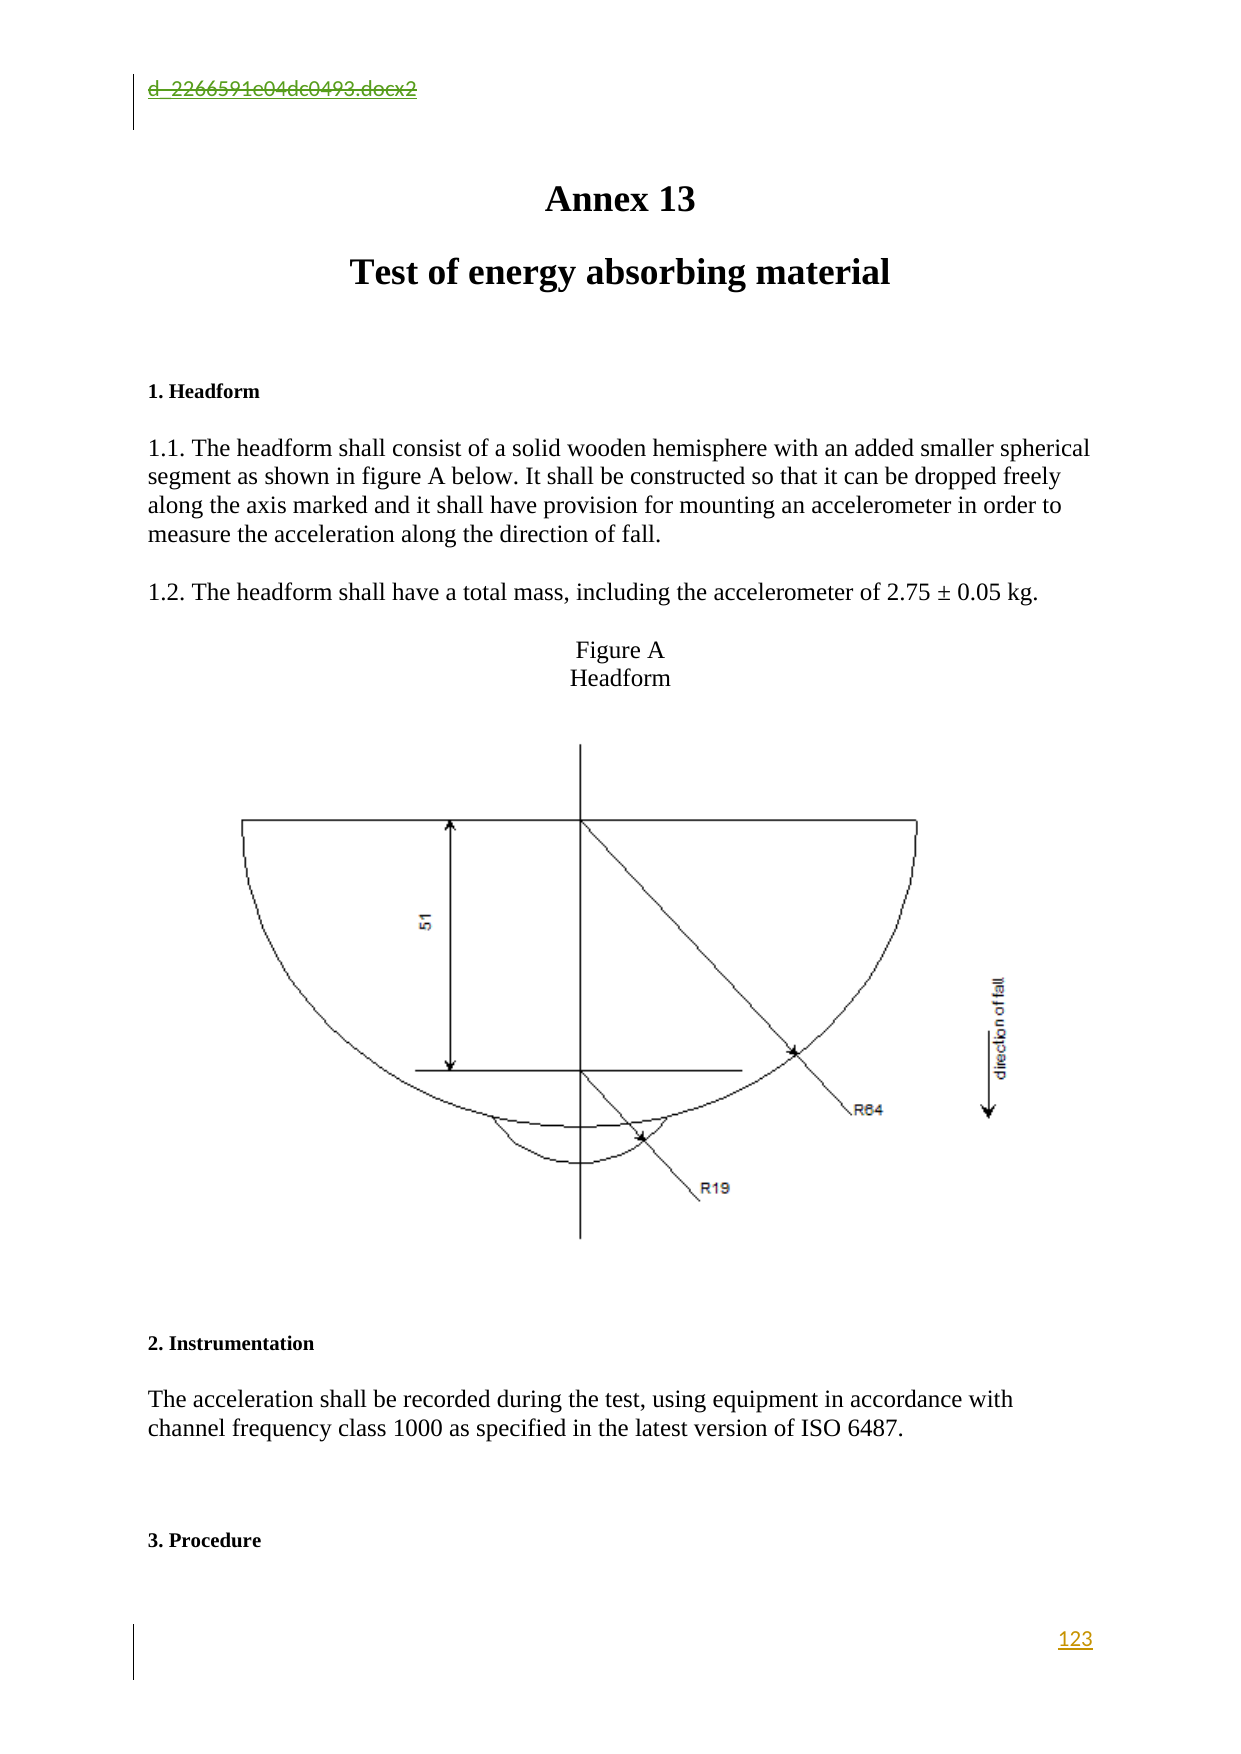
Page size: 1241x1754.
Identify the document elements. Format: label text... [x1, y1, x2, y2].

text 1. Headform [148, 379, 1092, 403]
text 1.2. The headform shall have a total mass, including the accelerometer of 2.75 ± 0.05 kg. [148, 577, 1092, 606]
text 1.1. The headform shall consist of a solid wooden hemisphere with an added smaller spherical segment as shown in figure A below. It shall be constructed so that it can be dropped freely along the axis marked and it shall have provision for mounting an accelerometer in order to measure the acceleration along the direction of fall. [148, 433, 1092, 548]
text The acceleration shall be recorded during the test, using equipment in accordance with channel frequency class 1000 as specified in the latest version of ISO 6487. [148, 1384, 1092, 1441]
picture [226, 721, 1015, 1244]
text 2. Instrumentation [148, 1331, 1092, 1355]
text 3. Procedure [148, 1528, 1092, 1552]
text Figure A Headform [148, 635, 1092, 692]
text Test of energy absorbing material [148, 249, 1092, 292]
text Annex 13 [148, 177, 1092, 220]
